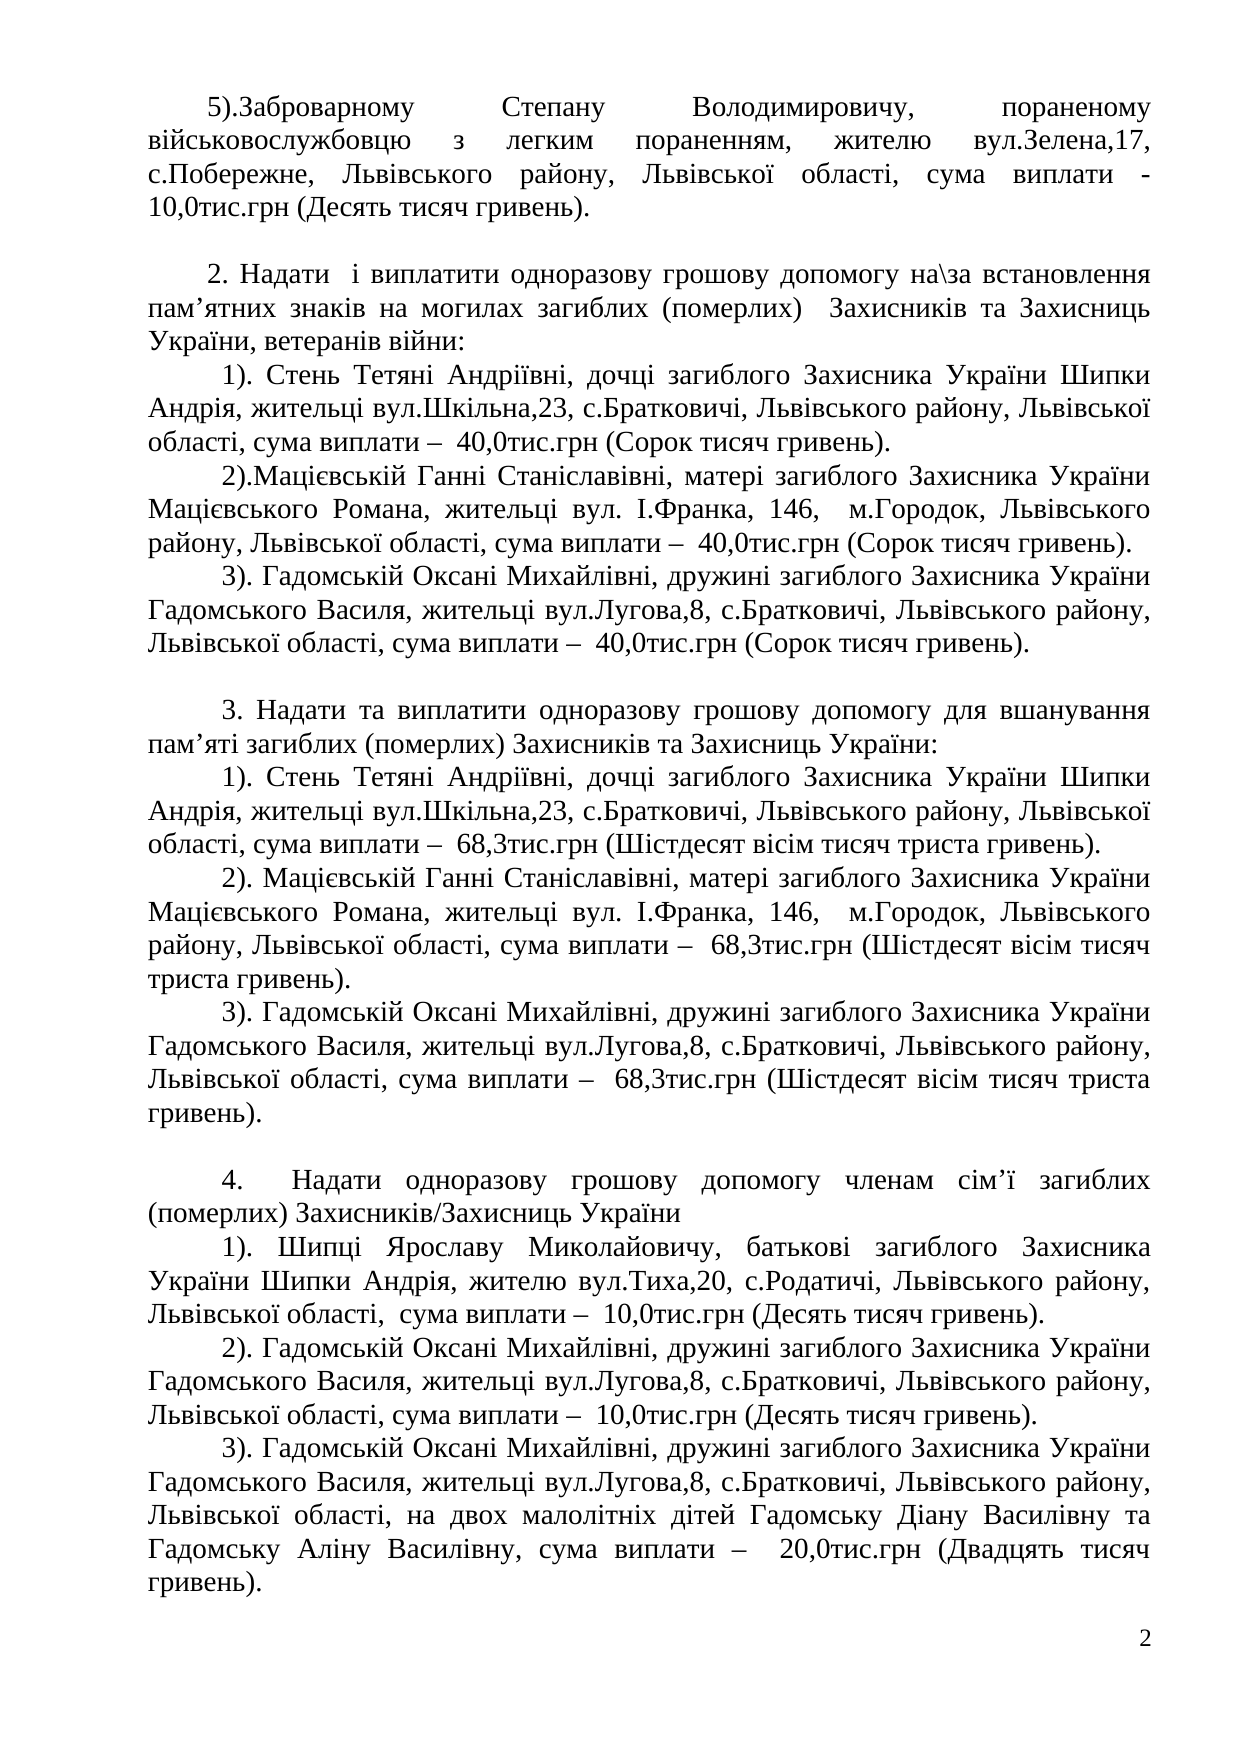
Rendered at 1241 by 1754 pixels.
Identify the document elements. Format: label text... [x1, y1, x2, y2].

text 2). Гадомській Оксані Михайлівні, дружині загиблого Захисника України Гадомського Василя, жительці вул.Лугова,8, с.Братковичі, Львівського району, Львівської області, сума виплати – 10,0тис.грн (Десять тисяч гривень). [148, 1330, 1152, 1430]
text 2). Мацієвській Ганні Станіславівні, матері загиблого Захисника України Мацієвського Романа, жительці вул. І.Франка, 146, м.Городок, Львівського району, Львівської області, сума виплати – 68,3тис.грн (Шістдесят вісім тисяч триста гривень). [148, 860, 1152, 994]
text 5).Заброварному Степану Володимировичу, пораненому військовослужбовцю з легким пораненням, жителю вул.Зелена,17, с.Побережне, Львівського району, Львівської області, сума виплати - 10,0тис.грн (Десять тисяч гривень). [148, 89, 1152, 223]
text 4. Надати одноразову грошову допомогу членам сім’ї загиблих (померлих) Захисників/Захисниць України [148, 1162, 1152, 1229]
text 1). Стень Тетяні Андріївні, дочці загиблого Захисника України Шипки Андрія, жительці вул.Шкільна,23, с.Братковичі, Львівського району, Львівської області, сума виплати – 40,0тис.грн (Сорок тисяч гривень). [148, 357, 1152, 458]
text 2. Надати і виплатити одноразову грошову допомогу на\за встановлення пам’ятних знаків на могилах загиблих (померлих) Захисників та Захисниць України, ветеранів війни: [148, 256, 1152, 357]
text 1). Шипці Ярославу Миколайовичу, батькові загиблого Захисника України Шипки Андрія, жителю вул.Тиха,20, с.Родатичі, Львівського району, Львівської області, сума виплати – 10,0тис.грн (Десять тисяч гривень). [148, 1229, 1152, 1330]
text 3). Гадомській Оксані Михайлівні, дружині загиблого Захисника України Гадомського Василя, жительці вул.Лугова,8, с.Братковичі, Львівського району, Львівської області, сума виплати – 40,0тис.грн (Сорок тисяч гривень). [148, 558, 1152, 659]
text 3). Гадомській Оксані Михайлівні, дружині загиблого Захисника України Гадомського Василя, жительці вул.Лугова,8, с.Братковичі, Львівського району, Львівської області, на двох малолітніх дітей Гадомську Діану Василівну та Гадомську Аліну Василівну, сума виплати – 20,0тис.грн (Двадцять тисяч гривень). [148, 1430, 1152, 1598]
text 3. Надати та виплатити одноразову грошову допомогу для вшанування пам’яті загиблих (померлих) Захисників та Захисниць України: [148, 692, 1152, 759]
text 3). Гадомській Оксані Михайлівні, дружині загиблого Захисника України Гадомського Василя, жительці вул.Лугова,8, с.Братковичі, Львівського району, Львівської області, сума виплати – 68,3тис.грн (Шістдесят вісім тисяч триста гривень). [148, 994, 1152, 1128]
text 1). Стень Тетяні Андріївні, дочці загиблого Захисника України Шипки Андрія, жительці вул.Шкільна,23, с.Братковичі, Львівського району, Львівської області, сума виплати – 68,3тис.грн (Шістдесят вісім тисяч триста гривень). [148, 759, 1152, 860]
text 2).Мацієвській Ганні Станіславівні, матері загиблого Захисника України Мацієвського Романа, жительці вул. І.Франка, 146, м.Городок, Львівського району, Львівської області, сума виплати – 40,0тис.грн (Сорок тисяч гривень). [148, 458, 1152, 558]
